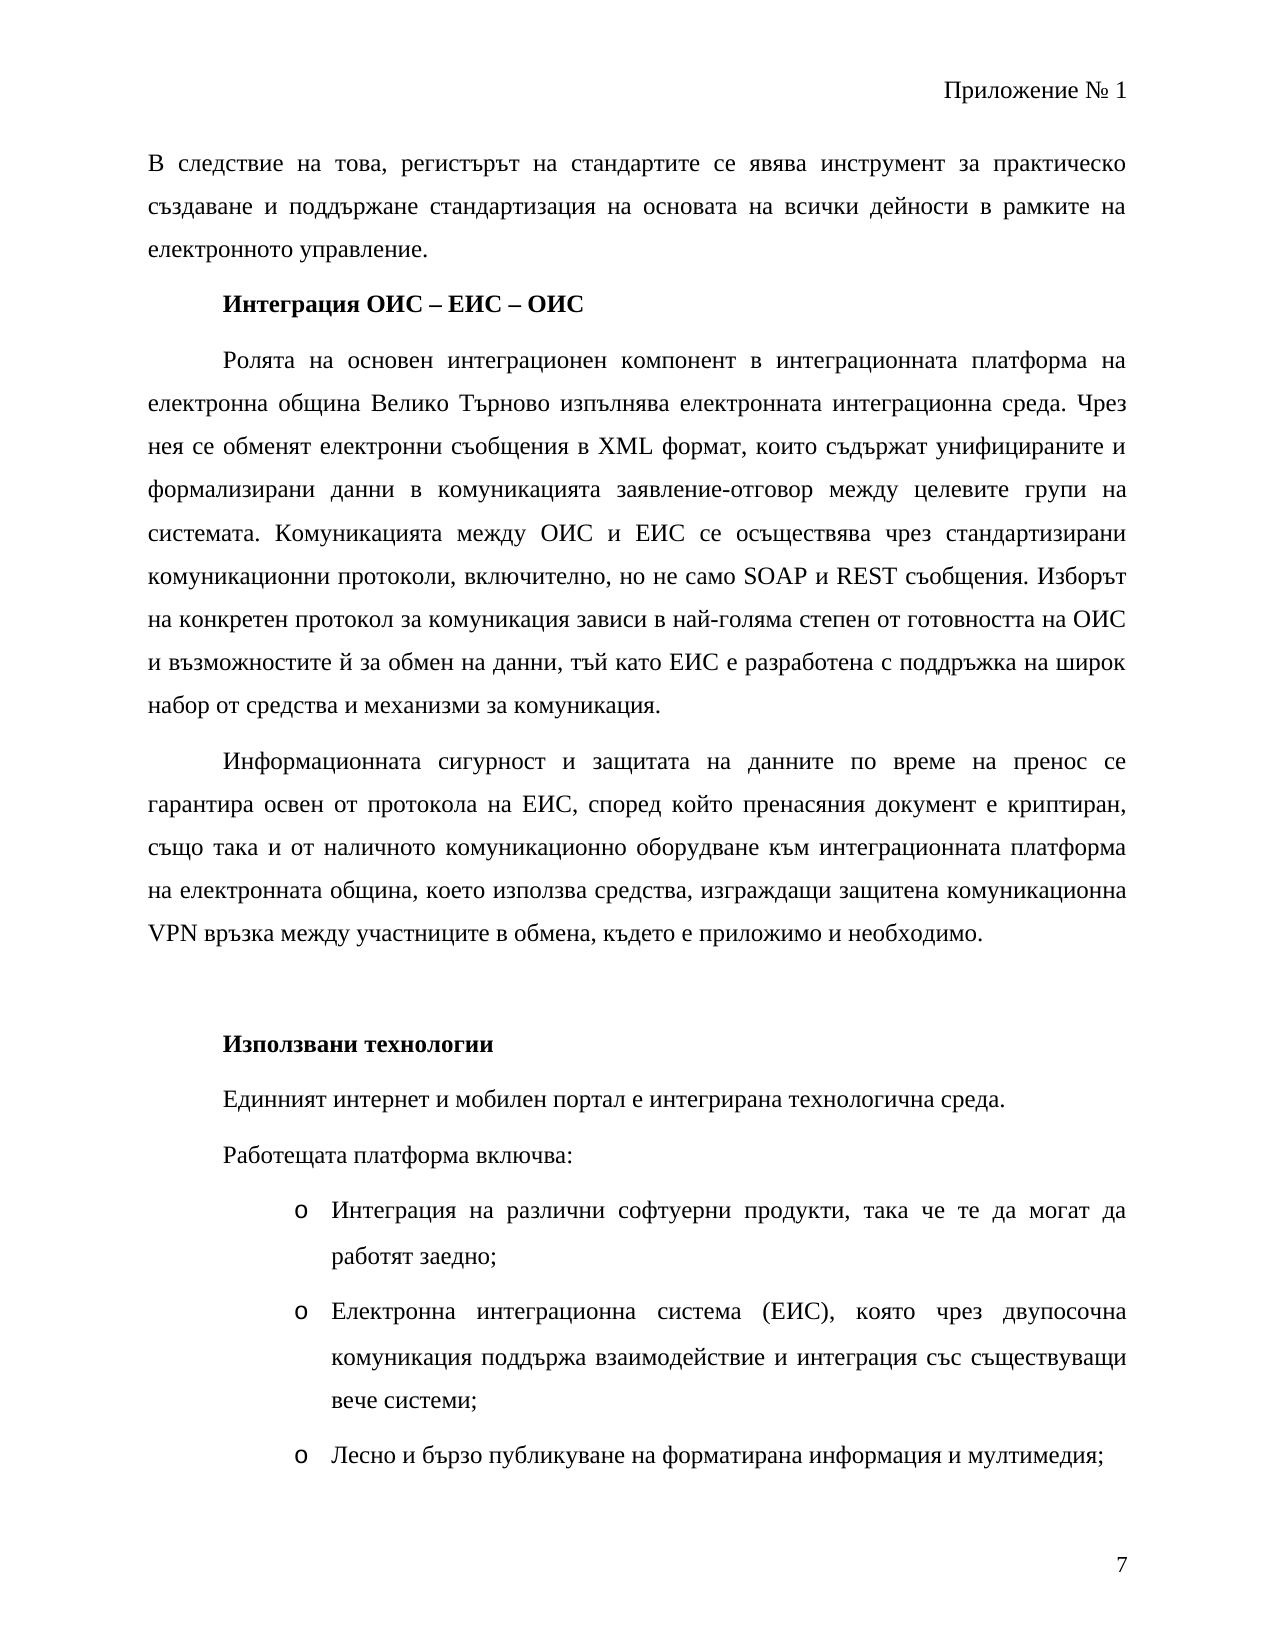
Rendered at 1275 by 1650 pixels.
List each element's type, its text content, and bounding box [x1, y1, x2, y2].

text Ролята на основен интеграционен компонент в интеграционната платформа на електронна община Велико Търново изпълнява електронната интеграционна среда. Чрез нея се обменят електронни съобщения в XML формат, които съдържат унифицираните и формализирани данни в комуникацията заявление-отговор между целевите групи на системата. Комуникацията между ОИС и ЕИС се осъществява чрез стандартизирани комуникационни протоколи, включително, но не само SOAP и REST съобщения. Изборът на конкретен протокол за комуникация зависи в най-голяма степен от готовността на ОИС и възможностите й за обмен на данни, тъй като ЕИС е разработена с поддръжка на широк набор от средства и механизми за комуникация. [148, 345, 1127, 719]
text Информационната сигурност и защитата на данните по време на пренос се гарантира освен от протокола на ЕИС, според който пренасяния документ е криптиран, също така и от наличното комуникационно оборудване към интеграционната платформа на електронната община, което използва средства, изграждащи защитена комуникационна VPN връзка между участниците в обмена, където е приложимо и необходимо. [148, 746, 1127, 947]
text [148, 148, 1127, 263]
text Единният интернет и мобилен портал е интегрирана технологична среда. [148, 1084, 1127, 1113]
text Интеграция ОИС – ЕИС – ОИС [148, 289, 1127, 318]
list Лесно и бързо публикуване на форматирана информация и мултимедия; [293, 1440, 1127, 1471]
text Работещата платформа включва: [148, 1140, 1127, 1169]
text Използвани технологии [148, 1029, 1127, 1057]
list Електронна интеграционна система (ЕИС), която чрез двупосочна комуникация поддържа взаимодействие и интеграция със съществуващи вече системи; [293, 1296, 1127, 1413]
list Интеграция на различни софтуерни продукти, така че те да могат да работят заедно; [293, 1196, 1127, 1269]
